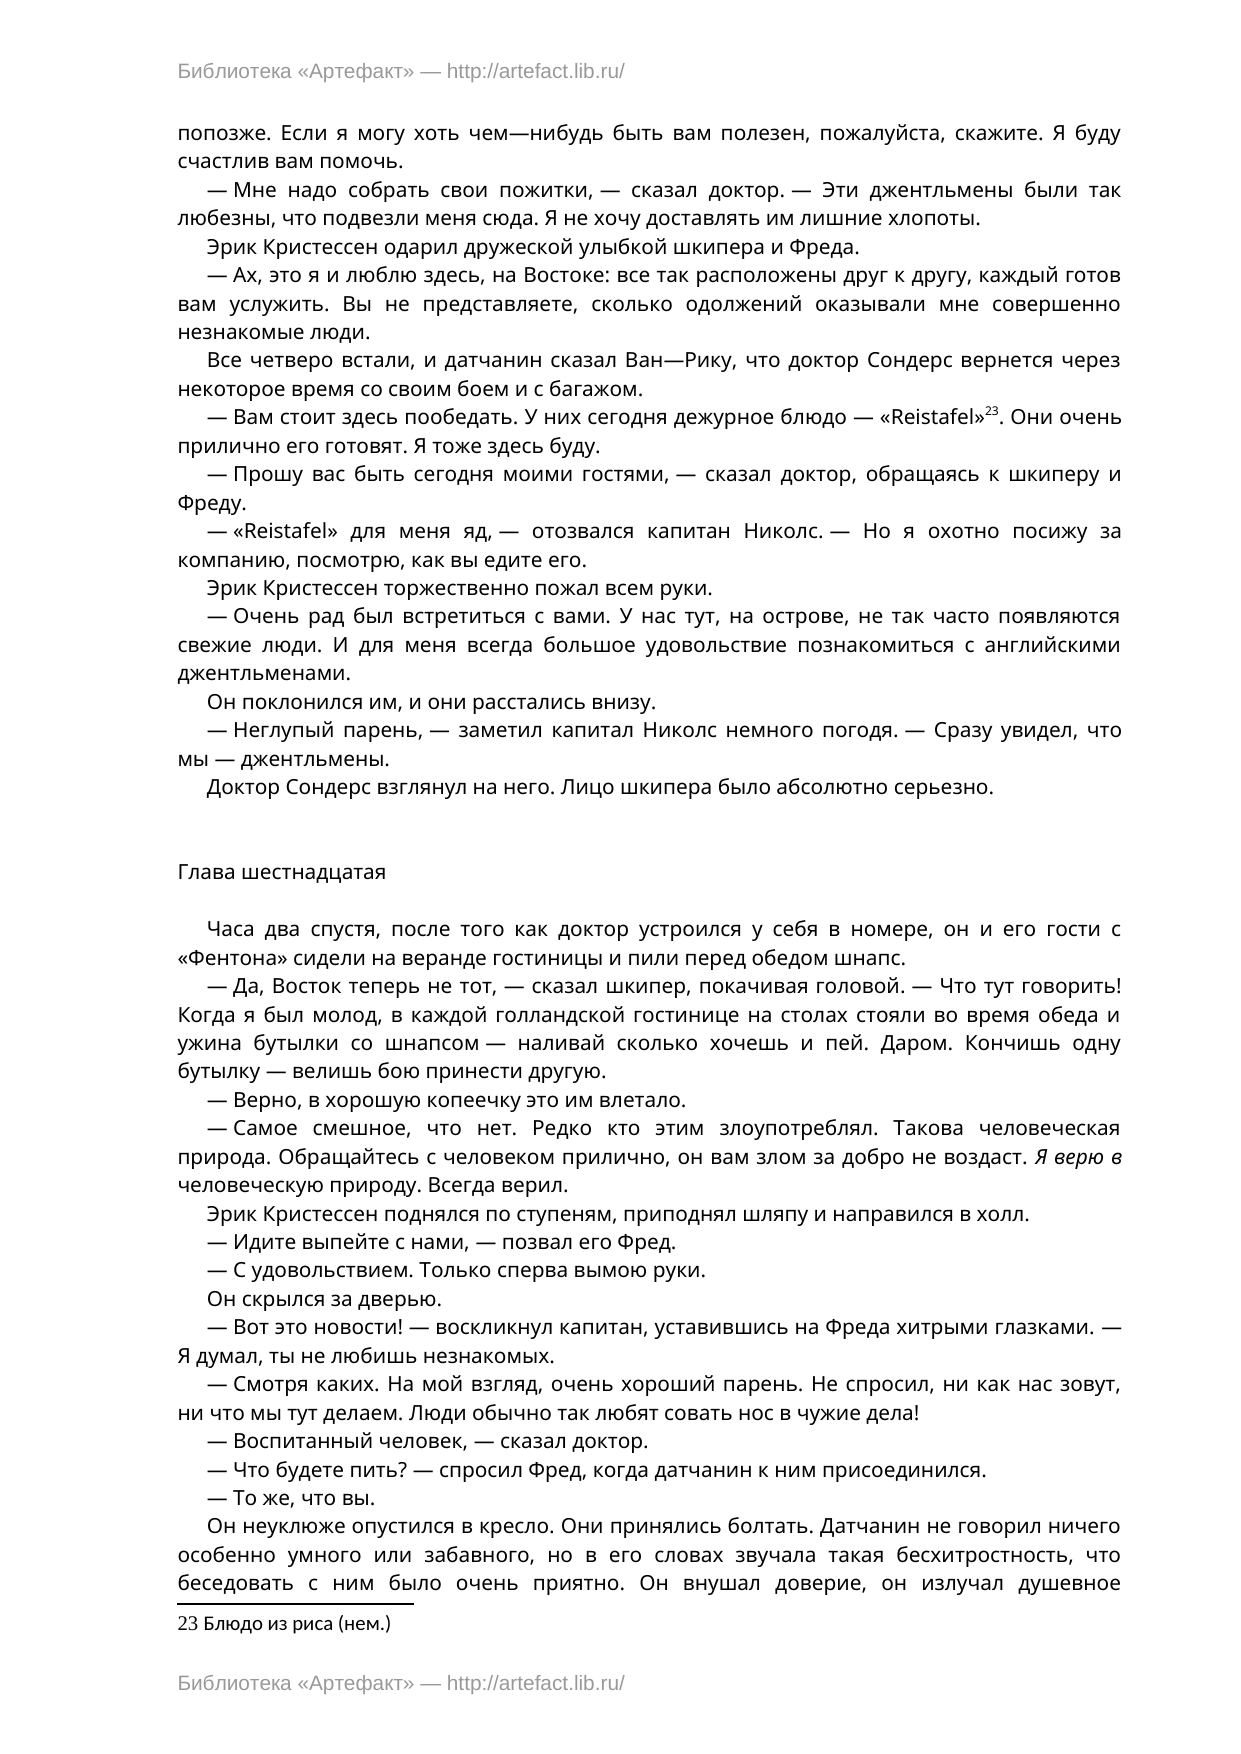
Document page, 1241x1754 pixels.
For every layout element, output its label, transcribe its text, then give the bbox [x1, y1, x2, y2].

text — С удовольствием. Только сперва вымою руки. [177, 1256, 1122, 1284]
text — Очень рад был встретиться с вами. У нас тут, на острове, не так часто появляются свежие люди. И для меня всегда большое удовольствие познакомиться с английскими джентльменами. [177, 602, 1122, 687]
text Доктор Сондерс взглянул на него. Лицо шкипера было абсолютно серьезно. [177, 772, 1122, 801]
text Он поклонился им, и они расстались внизу. [177, 687, 1122, 715]
text — Вот это новости! — воскликнул капитан, уставившись на Фреда хитрыми глазками. — Я думал, ты не любишь незнакомых. [177, 1312, 1122, 1369]
text Все четверо встали, и датчанин сказал Ван—Рику, что доктор Сондерс вернется через некоторое время со своим боем и с багажом. [177, 346, 1122, 402]
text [177, 1512, 1122, 1597]
text — Что будете пить? — спросил Фред, когда датчанин к ним присоединился. [177, 1455, 1122, 1483]
text — То же, что вы. [177, 1483, 1122, 1512]
subtitle Глава шестнадцатая [177, 857, 1122, 886]
text — Вам стоит здесь пообедать. У них сегодня дежурное блюдо — «Reistafel». Они очень прилично его готовят. Я тоже здесь буду. [177, 402, 1122, 459]
text — «Reistafel» для меня яд, — отозвался капитан Николс. — Но я охотно посижу за компанию, посмотрю, как вы едите его. [177, 516, 1122, 573]
text — Самое смешное, что нет. Редко кто этим злоупотреблял. Такова человеческая природа. Обращайтесь с человеком прилично, он вам злом за добро не воздаст. Я верю в человеческую природу. Всегда верил. [177, 1113, 1122, 1199]
text Он скрылся за дверью. [177, 1284, 1122, 1312]
text — Прошу вас быть сегодня моими гостями, — сказал доктор, обращаясь к шкиперу и Фреду. [177, 459, 1122, 516]
text Часа два спустя, после того как доктор устроился у себя в номере, он и его гости с «Фентона» сидели на веранде гостиницы и пили перед обедом шнапс. [177, 914, 1122, 971]
text — Мне надо собрать свои пожитки, — сказал доктор. — Эти джентльмены были так любезны, что подвезли меня сюда. Я не хочу доставлять им лишние хлопоты. [177, 175, 1122, 232]
text — Идите выпейте с нами, — позвал его Фред. [177, 1227, 1122, 1256]
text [177, 118, 1122, 175]
text — Неглупый парень, — заметил капитал Николс немного погодя. — Сразу увидел, что мы — джентльмены. [177, 715, 1122, 772]
text — Верно, в хорошую копеечку это им влетало. [177, 1085, 1122, 1113]
text Эрик Кристессен торжественно пожал всем руки. [177, 573, 1122, 602]
text — Смотря каких. На мой взгляд, очень хороший парень. Не спросил, ни как нас зовут, ни что мы тут делаем. Люди обычно так любят совать нос в чужие дела! [177, 1369, 1122, 1426]
text Эрик Кристессен одарил дружеской улыбкой шкипера и Фреда. [177, 232, 1122, 260]
text — Ах, это я и люблю здесь, на Востоке: все так расположены друг к другу, каждый готов вам услужить. Вы не представляете, сколько одолжений оказывали мне совершенно незнакомые люди. [177, 260, 1122, 346]
text — Да, Восток теперь не тот, — сказал шкипер, покачивая головой. — Что тут говорить! Когда я был молод, в каждой голландской гостинице на столах стояли во время обеда и ужина бутылки со шнапсом — наливай сколько хочешь и пей. Даром. Кончишь одну бутылку — велишь бою принести другую. [177, 971, 1122, 1085]
text Эрик Кристессен поднялся по ступеням, приподнял шляпу и направился в холл. [177, 1199, 1122, 1227]
text — Воспитанный человек, — сказал доктор. [177, 1426, 1122, 1455]
